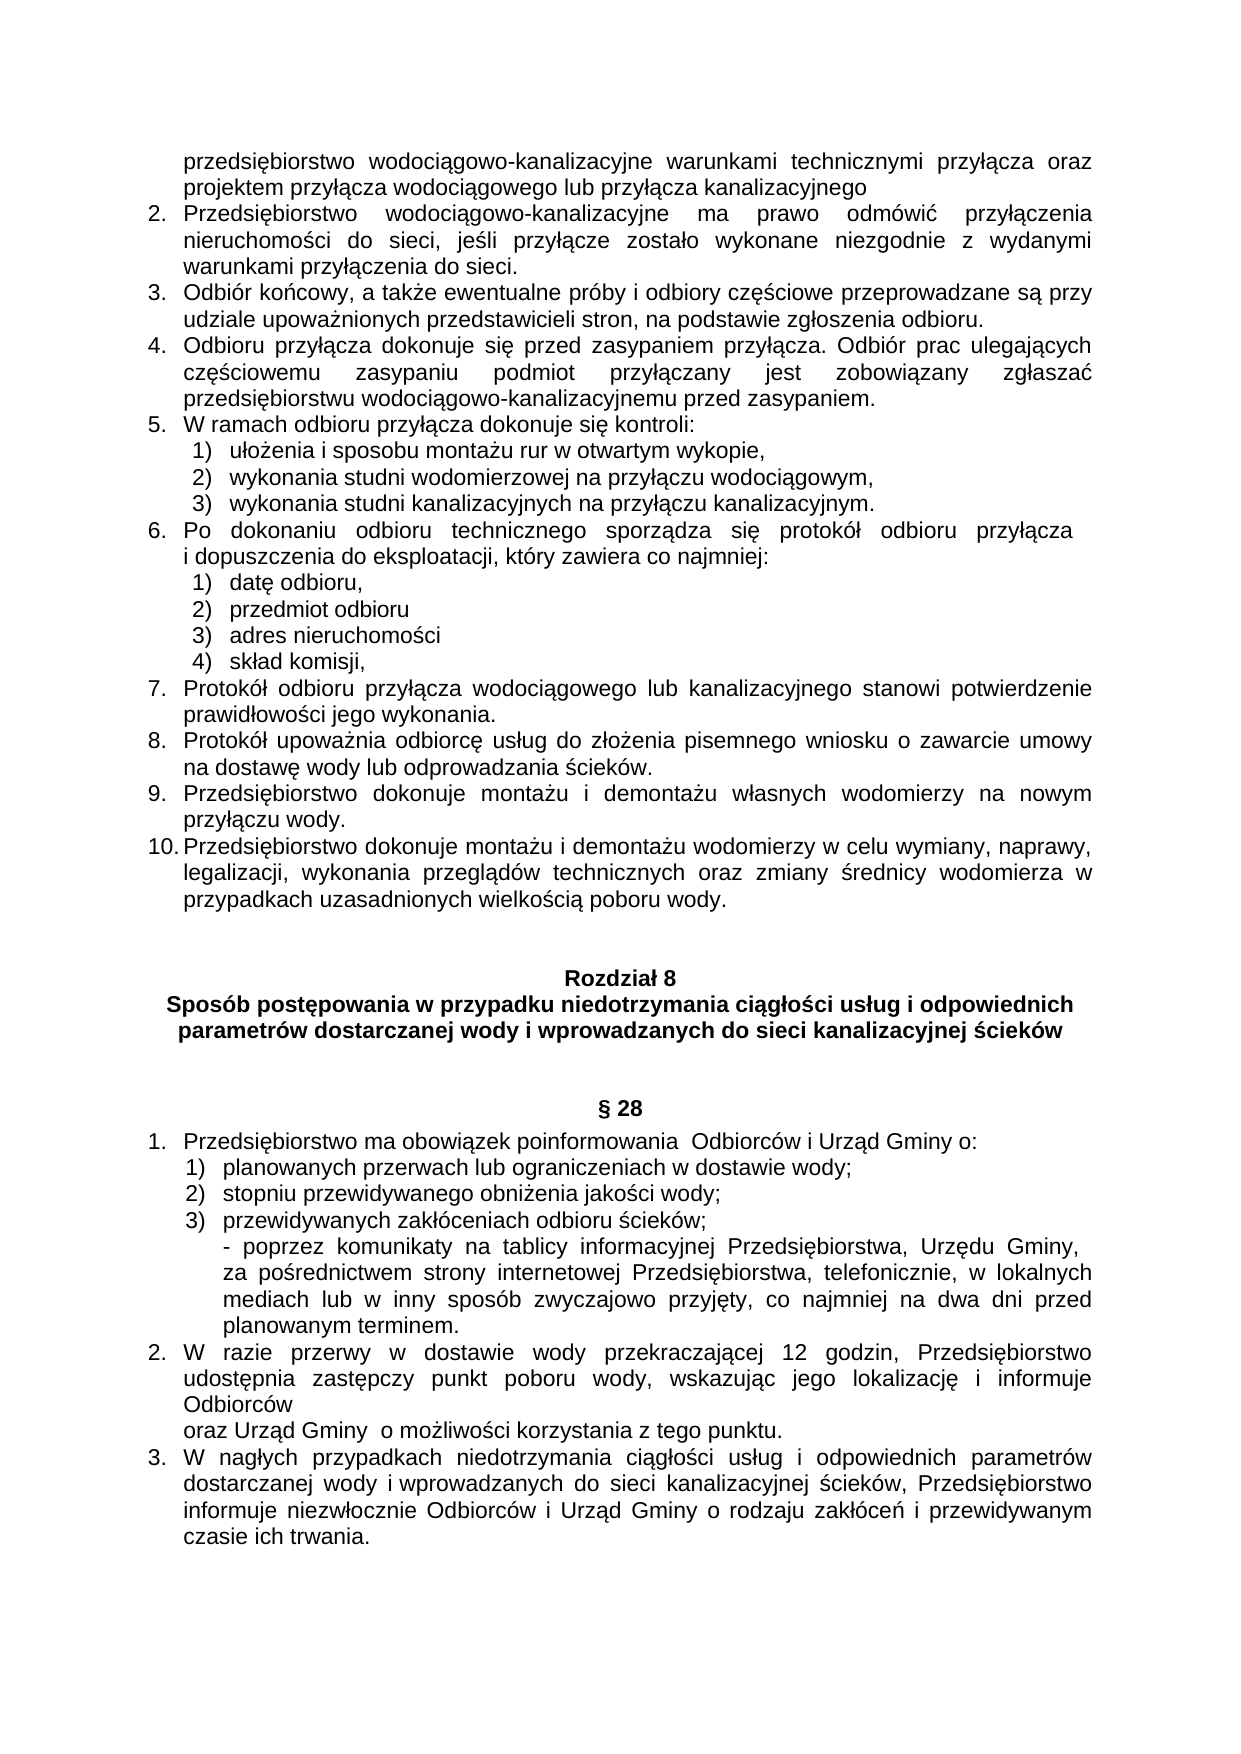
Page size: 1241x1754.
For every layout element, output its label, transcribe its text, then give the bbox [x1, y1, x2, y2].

list wykonania studni kanalizacyjnych na przyłączu kanalizacyjnym. [192, 490, 1093, 517]
text - poprzez komunikaty na tablicy informacyjnej Przedsiębiorstwa, Urzędu Gminy, za pośrednictwem strony internetowej Przedsiębiorstwa, telefonicznie, w lokalnych mediach lub w inny sposób zwyczajowo przyjęty, co najmniej na dwa dni przed planowanym terminem. [223, 1233, 1093, 1338]
list stopniu przewidywanego obniżenia jakości wody; [185, 1180, 1093, 1207]
list datę odbioru, [192, 569, 1093, 596]
list Przedsiębiorstwo ma obowiązek poinformowania Odbiorców i Urząd Gminy o: [148, 1128, 1093, 1154]
list Przedsiębiorstwo dokonuje montażu i demontażu wodomierzy w celu wymiany, naprawy, legalizacji, wykonania przeglądów technicznych oraz zmiany średnicy wodomierza w przypadkach uzasadnionych wielkością poboru wody. [148, 833, 1093, 912]
list W nagłych przypadkach niedotrzymania ciągłości usług i odpowiednich parametrów dostarczanej wody i wprowadzanych do sieci kanalizacyjnej ścieków, Przedsiębiorstwo informuje niezwłocznie Odbiorców i Urząd Gminy o rodzaju zakłóceń i przewidywanym czasie ich trwania. [148, 1444, 1093, 1549]
list W ramach odbioru przyłącza dokonuje się kontroli: [148, 411, 1093, 437]
list planowanych przerwach lub ograniczeniach w dostawie wody; [185, 1154, 1093, 1180]
text Sposób postępowania w przypadku niedotrzymania ciągłości usług i odpowiednich parametrów dostarczanej wody i wprowadzanych do sieci kanalizacyjnej ścieków [148, 991, 1093, 1044]
list Przedsiębiorstwo dokonuje montażu i demontażu własnych wodomierzy na nowym przyłączu wody. [148, 780, 1093, 833]
list W razie przerwy w dostawie wody przekraczającej 12 godzin, Przedsiębiorstwo udostępnia zastępczy punkt poboru wody, wskazując jego lokalizację i informuje Odbiorców oraz Urząd Gminy o możliwości korzystania z tego punktu. [148, 1338, 1093, 1444]
list Odbiór końcowy, a także ewentualne próby i odbiory częściowe przeprowadzane są przy udziale upoważnionych przedstawicieli stron, na podstawie zgłoszenia odbioru. [148, 279, 1093, 332]
list wykonania studni wodomierzowej na przyłączu wodociągowym, [192, 464, 1093, 490]
list Przedsiębiorstwo wodociągowo-kanalizacyjne ma prawo odmówić przyłączenia nieruchomości do sieci, jeśli przyłącze zostało wykonane niezgodnie z wydanymi warunkami przyłączenia do sieci. [148, 200, 1093, 279]
list ułożenia i sposobu montażu rur w otwartym wykopie, [192, 437, 1093, 464]
list przedmiot odbioru [192, 596, 1093, 622]
list skład komisji, [192, 648, 1093, 675]
list adres nieruchomości [192, 622, 1093, 648]
list Protokół upoważnia odbiorcę usług do złożenia pisemnego wniosku o zawarcie umowy na dostawę wody lub odprowadzania ścieków. [148, 727, 1093, 780]
text § 28 [148, 1095, 1093, 1121]
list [148, 148, 1093, 200]
text Rozdział 8 [148, 964, 1093, 991]
list Protokół odbioru przyłącza wodociągowego lub kanalizacyjnego stanowi potwierdzenie prawidłowości jego wykonania. [148, 675, 1093, 727]
list Odbioru przyłącza dokonuje się przed zasypaniem przyłącza. Odbiór prac ulegających częściowemu zasypaniu podmiot przyłączany jest zobowiązany zgłaszać przedsiębiorstwu wodociągowo-kanalizacyjnemu przed zasypaniem. [148, 332, 1093, 411]
list przewidywanych zakłóceniach odbioru ścieków; [185, 1207, 1093, 1233]
list Po dokonaniu odbioru technicznego sporządza się protokół odbioru przyłącza i dopuszczenia do eksploatacji, który zawiera co najmniej: [148, 517, 1093, 569]
